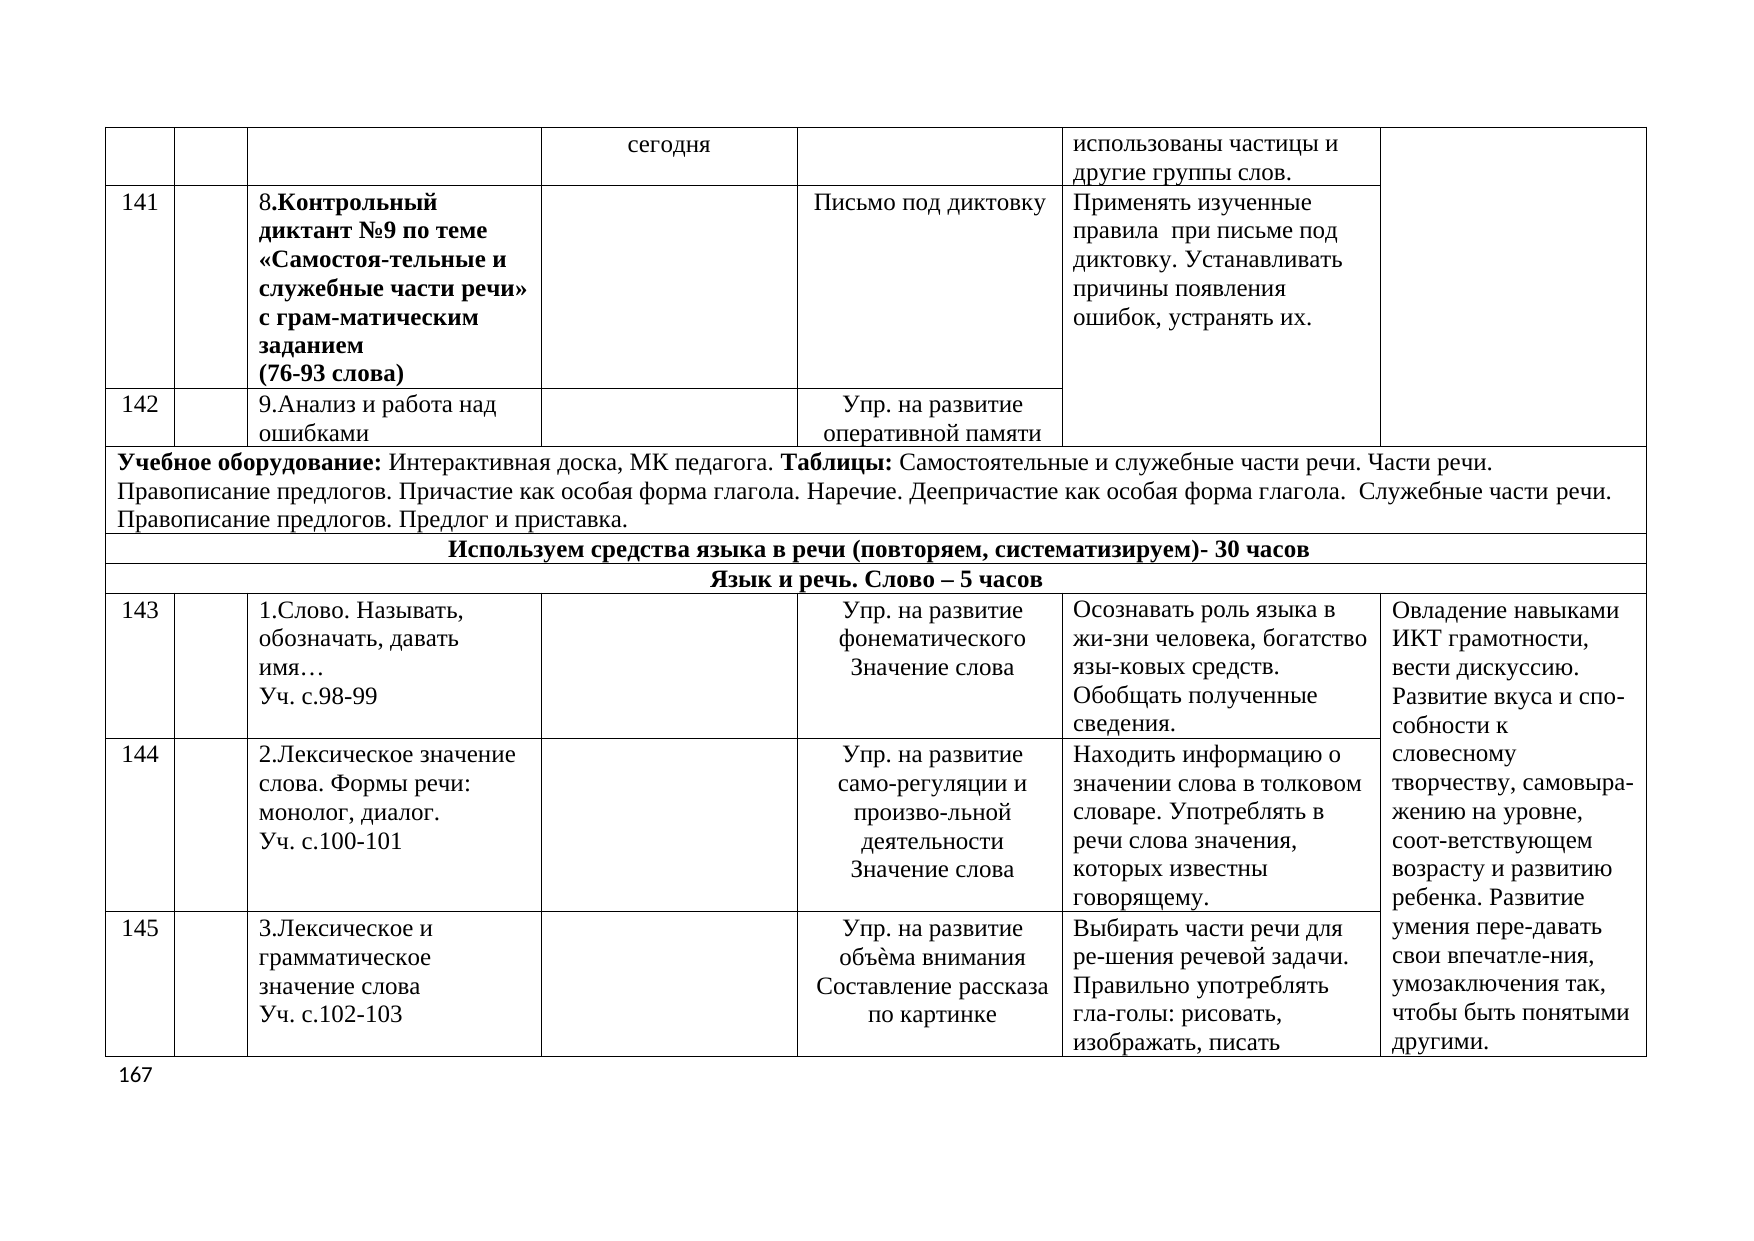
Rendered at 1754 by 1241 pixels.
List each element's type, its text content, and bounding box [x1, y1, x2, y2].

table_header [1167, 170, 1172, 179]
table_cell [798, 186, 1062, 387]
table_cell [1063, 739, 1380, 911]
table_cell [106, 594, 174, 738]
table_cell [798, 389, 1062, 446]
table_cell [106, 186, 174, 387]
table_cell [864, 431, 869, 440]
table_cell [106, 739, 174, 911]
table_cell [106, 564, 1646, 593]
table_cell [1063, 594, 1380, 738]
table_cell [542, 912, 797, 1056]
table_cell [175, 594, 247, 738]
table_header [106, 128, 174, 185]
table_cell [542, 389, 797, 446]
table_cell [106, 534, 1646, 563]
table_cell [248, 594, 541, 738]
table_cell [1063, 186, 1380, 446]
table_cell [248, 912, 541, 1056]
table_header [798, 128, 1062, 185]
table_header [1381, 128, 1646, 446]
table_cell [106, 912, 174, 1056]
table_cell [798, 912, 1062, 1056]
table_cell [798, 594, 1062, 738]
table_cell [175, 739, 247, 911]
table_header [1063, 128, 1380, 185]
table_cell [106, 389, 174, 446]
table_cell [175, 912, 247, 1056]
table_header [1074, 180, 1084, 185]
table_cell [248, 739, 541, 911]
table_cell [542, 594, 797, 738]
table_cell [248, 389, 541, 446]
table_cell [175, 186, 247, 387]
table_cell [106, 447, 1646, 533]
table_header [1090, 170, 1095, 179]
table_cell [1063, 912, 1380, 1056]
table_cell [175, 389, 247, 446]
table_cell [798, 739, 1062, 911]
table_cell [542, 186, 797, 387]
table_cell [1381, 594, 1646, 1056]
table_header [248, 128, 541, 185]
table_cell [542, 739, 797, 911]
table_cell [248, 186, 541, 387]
text 167 [118, 1060, 1667, 1088]
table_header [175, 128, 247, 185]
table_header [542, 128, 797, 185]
